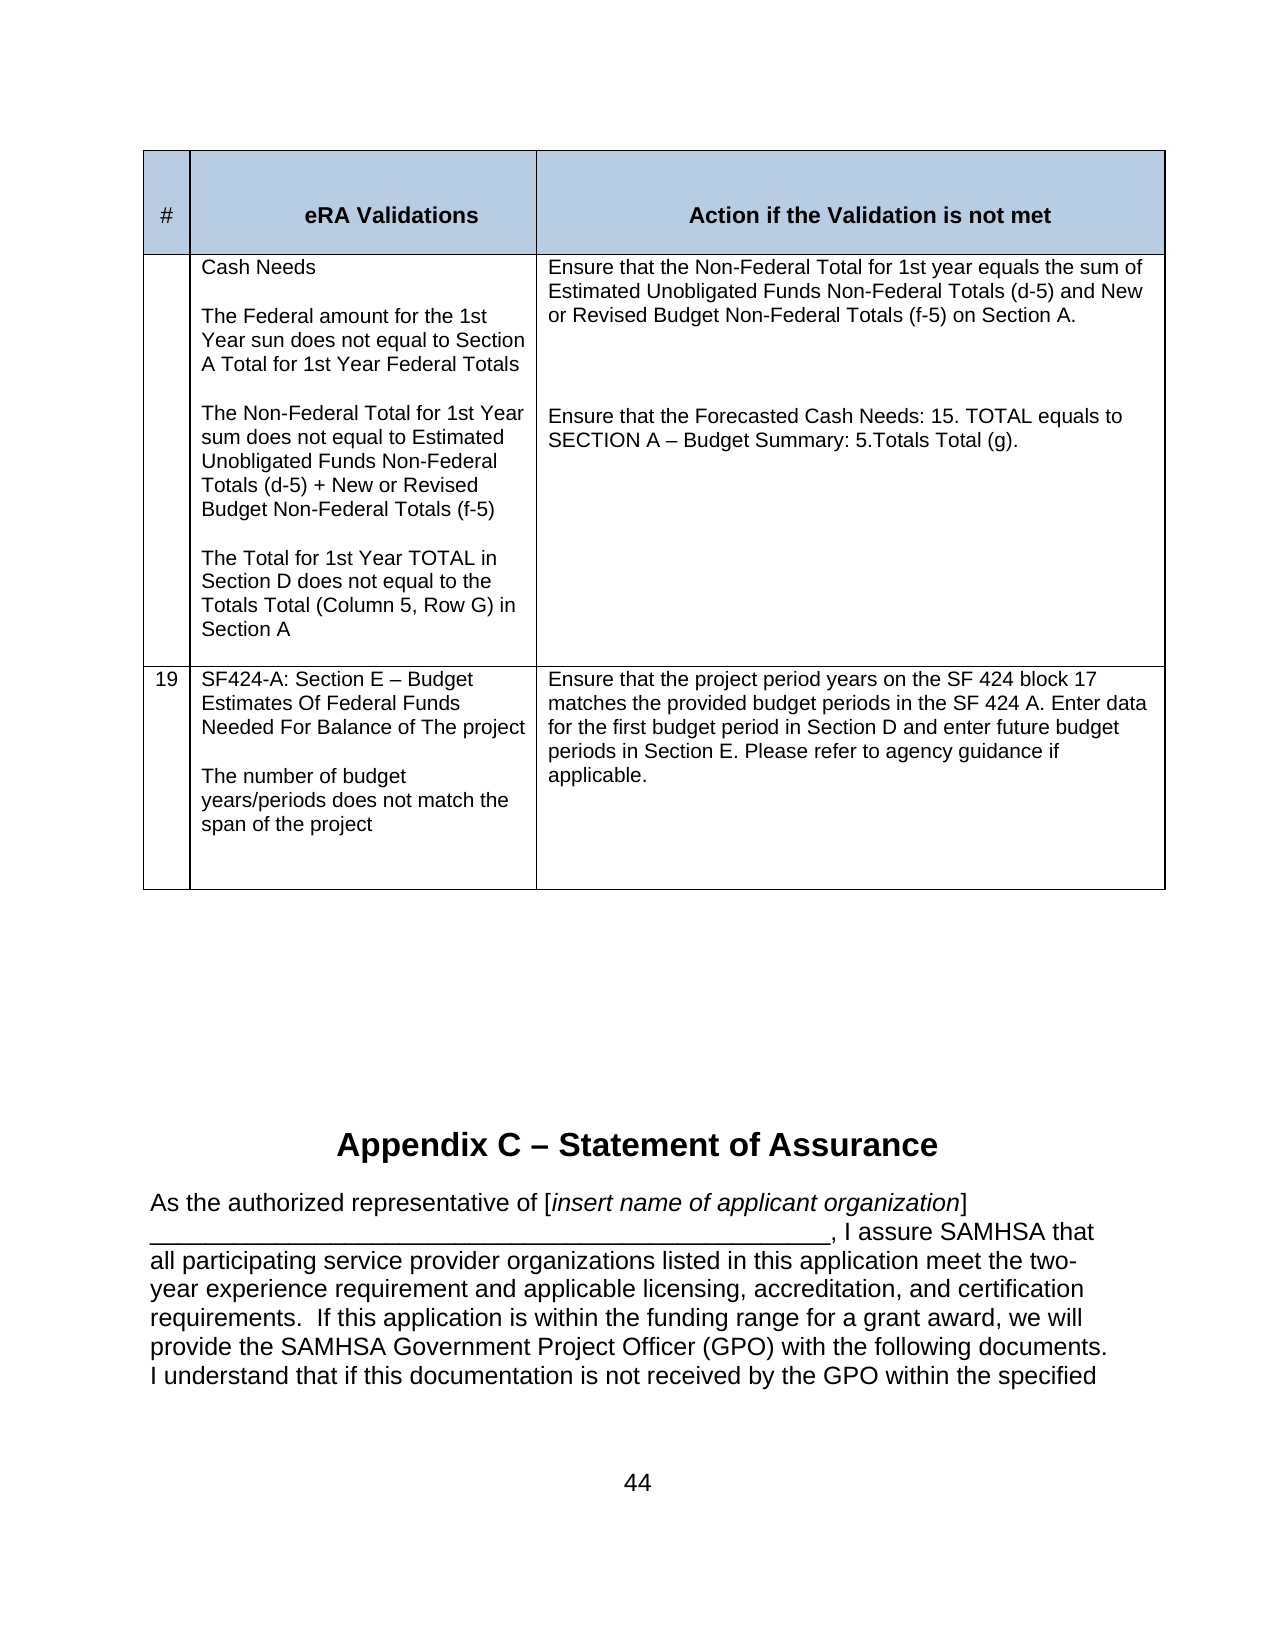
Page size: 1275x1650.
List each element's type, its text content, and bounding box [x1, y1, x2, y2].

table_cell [537, 255, 1164, 666]
table_cell Ensure that the project period years on the SF 424 block 17 matches the provided budget periods in the SF 424 A. Enter data for the first budget period in Section D and enter future budget periods in Section E. Please refer to agency guidance if applicable. [537, 667, 1164, 889]
table_header Action if the Validation is not met [537, 151, 1164, 254]
table_cell 18 [144, 255, 189, 666]
table_header # [144, 151, 189, 254]
table_cell 19 [144, 667, 189, 889]
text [150, 1188, 1125, 1389]
subtitle Appendix C – Statement of Assurance [150, 1125, 1125, 1163]
table_cell SF424-A: Section E – Budget Estimates Of Federal Funds Needed For Balance of The project The number of budget years/periods does not match the span of the project [191, 667, 536, 889]
table_header eRA Validations [191, 151, 536, 254]
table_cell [191, 255, 536, 666]
